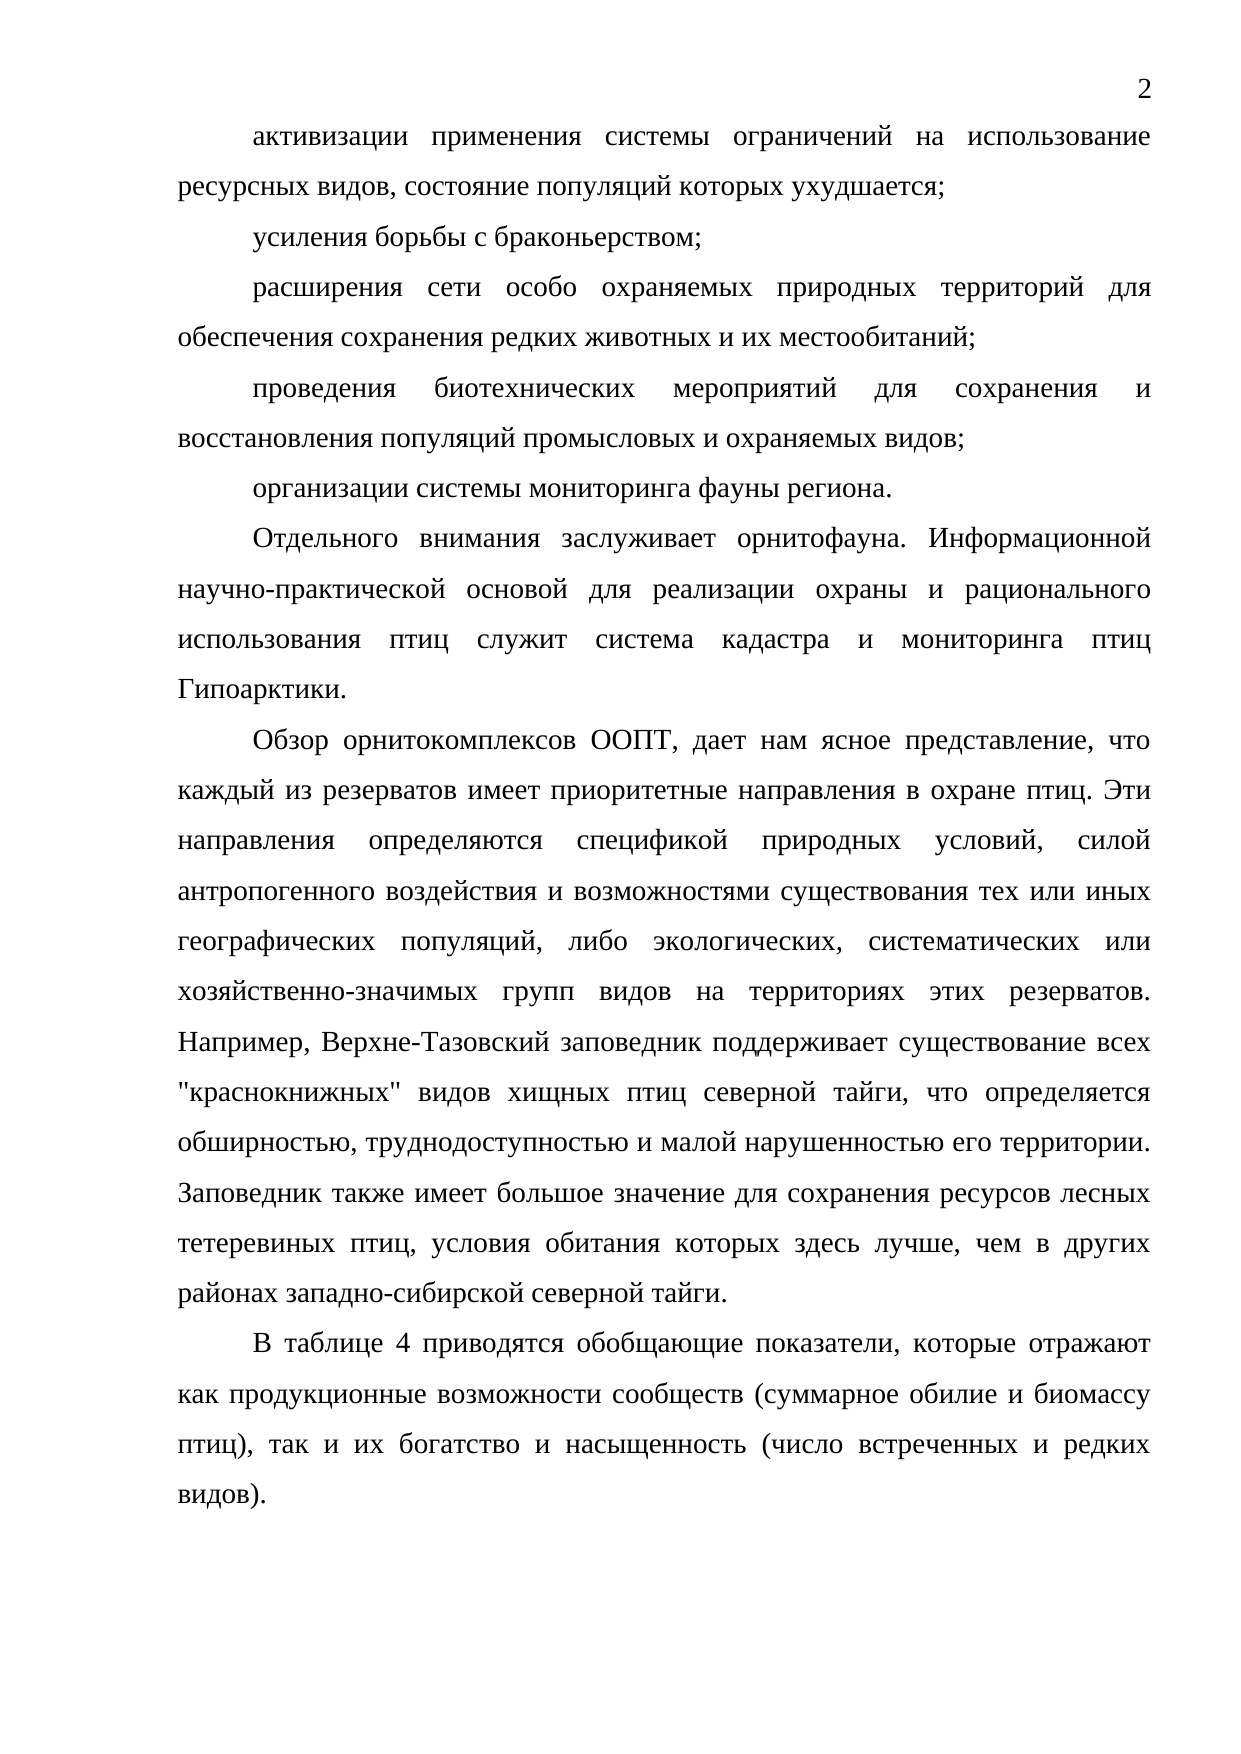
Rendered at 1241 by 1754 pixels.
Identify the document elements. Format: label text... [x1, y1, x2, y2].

text расширения сети особо охраняемых природных территорий для обеспечения сохранения редких животных и их местообитаний; [177, 269, 1152, 353]
text усиления борьбы с браконьерством; [177, 219, 1152, 252]
text Отдельного внимания заслуживает орнитофауна. Информационной научно-практической основой для реализации охраны и рационального использования птиц служит система кадастра и мониторинга птиц Гипоарктики. [177, 521, 1152, 705]
text активизации применения системы ограничений на использование ресурсных видов, состояние популяций которых ухудшается; [177, 118, 1152, 202]
text организации системы мониторинга фауны региона. [177, 470, 1152, 504]
text Обзор орнитокомплексов ООПТ, дает нам ясное представление, что каждый из резерватов имеет приоритетные направления в охране птиц. Эти направления определяются спецификой природных условий, силой антропогенного воздействия и возможностями существования тех или иных географических популяций, либо экологических, систематических или хозяйственно-значимых групп видов на территориях этих резерватов. Например, Верхне-Тазовский заповедник поддерживает существование всех "краснокнижных" видов хищных птиц северной тайги, что определяется обширностью, труднодоступностью и малой нарушенностью его территории. Заповедник также имеет большое значение для сохранения ресурсов лесных тетеревиных птиц, условия обитания которых здесь лучше, чем в других районах западно-сибирской северной тайги. [177, 722, 1152, 1309]
text проведения биотехнических мероприятий для сохранения и восстановления популяций промысловых и охраняемых видов; [177, 370, 1152, 453]
text В таблице 4 приводятся обобщающие показатели, которые отражают как продукционные возможности сообществ (суммарное обилие и биомассу птиц), так и их богатство и насыщенность (число встреченных и редких видов). [177, 1326, 1152, 1510]
